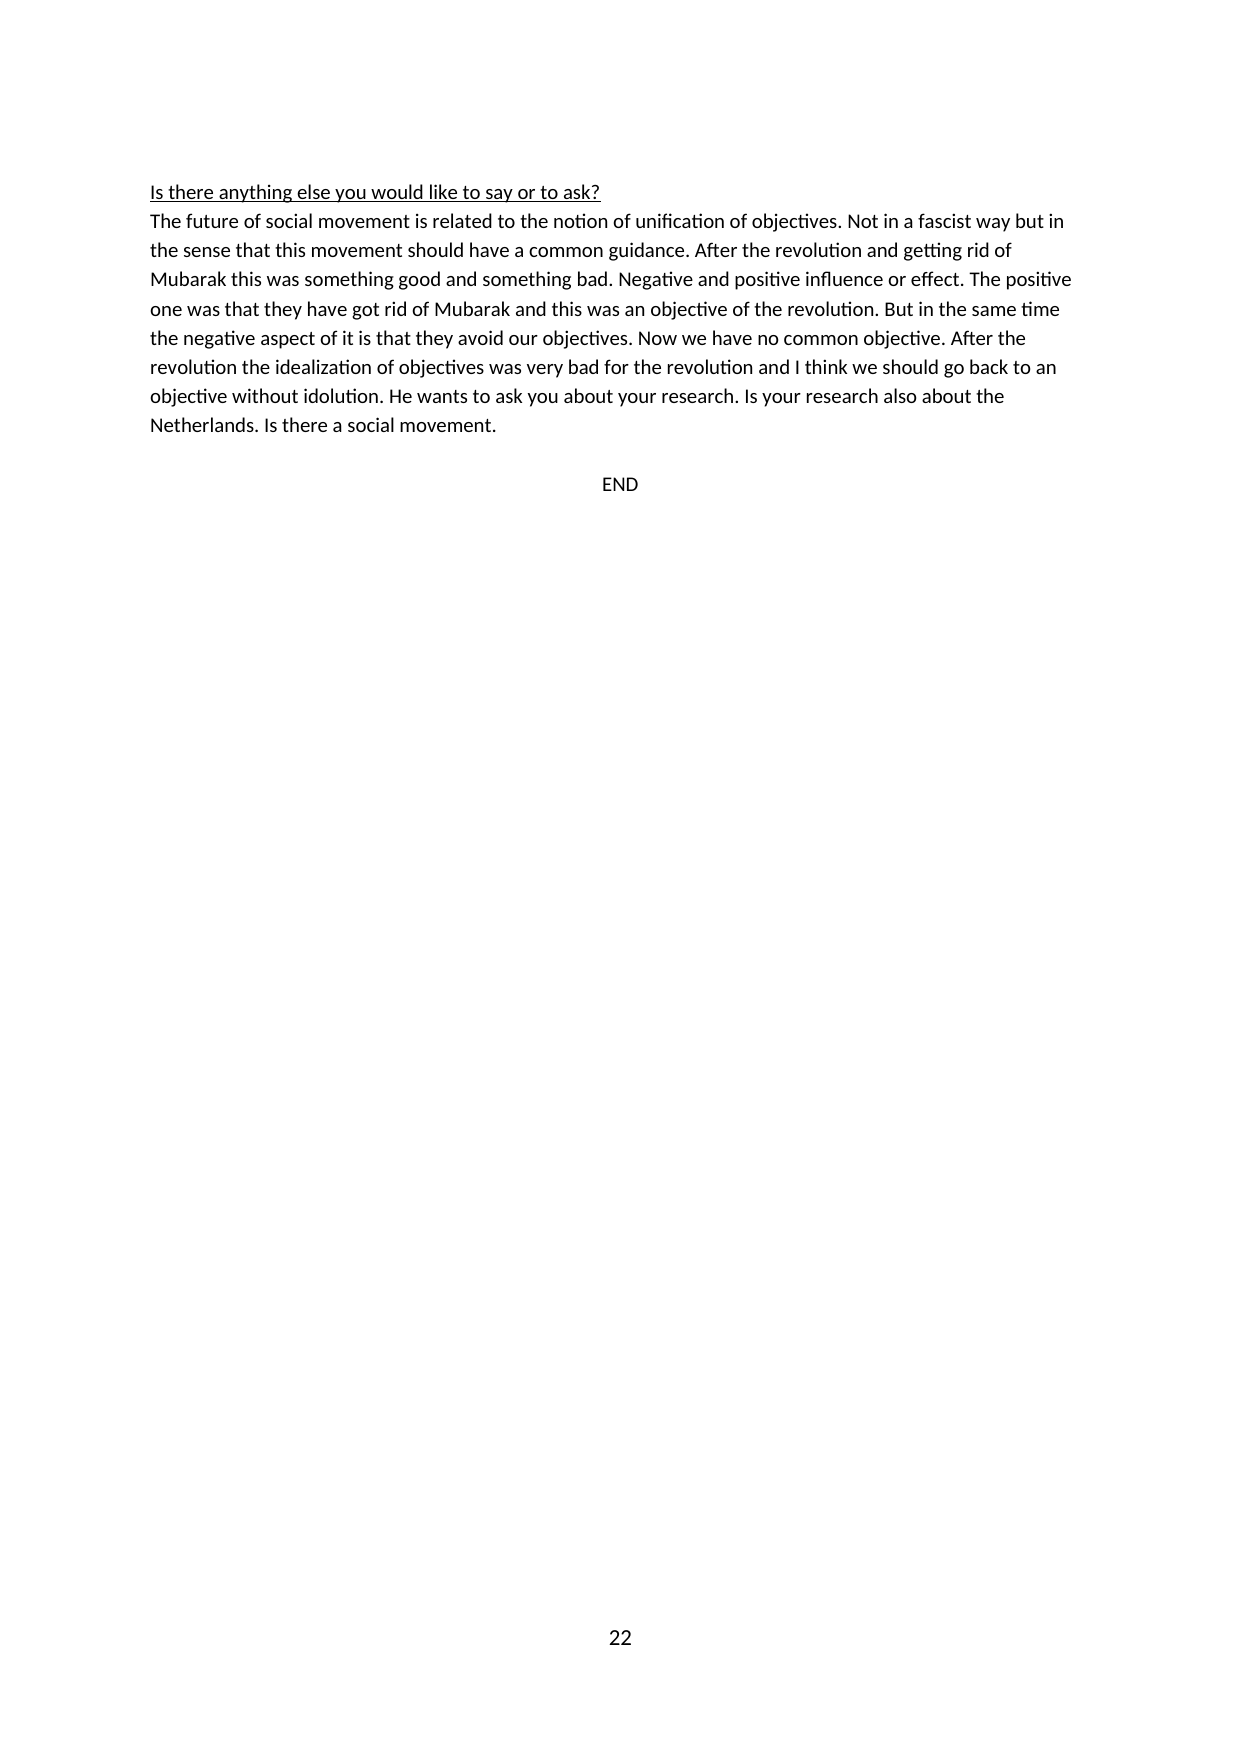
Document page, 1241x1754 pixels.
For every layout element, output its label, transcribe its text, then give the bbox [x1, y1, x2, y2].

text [150, 150, 1090, 204]
text The future of social movement is related to the notion of unification of objectives. Not in a fascist way but in the sense that this movement should have a common guidance. After the revolution and getting rid of Mubarak this was something good and something bad. Negative and positive influence or effect. The positive one was that they have got rid of Mubarak and this was an objective of the revolution. But in the same time the negative aspect of it is that they avoid our objectives. Now we have no common objective. After the revolution the idealization of objectives was very bad for the revolution and I think we should go back to an objective without idolution. He wants to ask you about your research. Is your research also about the Netherlands. Is there a social movement. [150, 208, 1090, 438]
text END [150, 471, 1090, 496]
